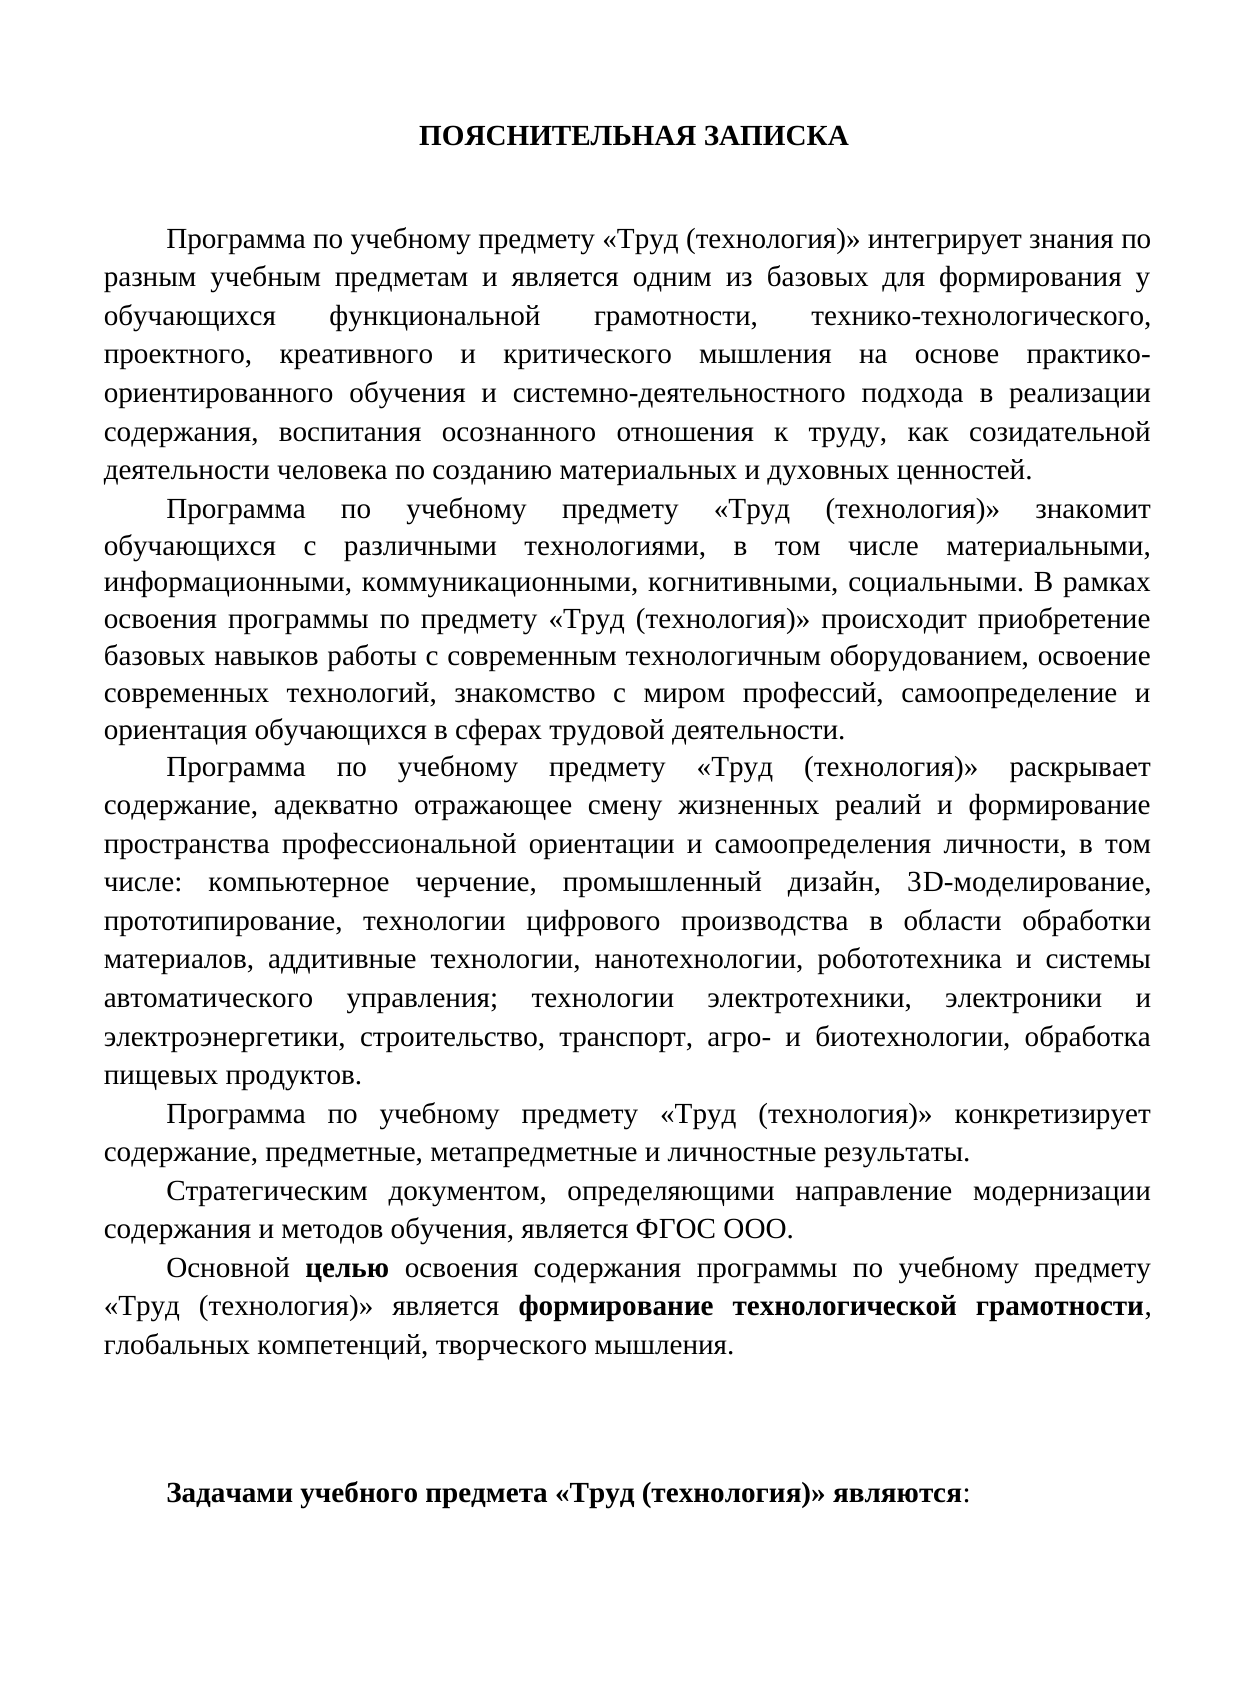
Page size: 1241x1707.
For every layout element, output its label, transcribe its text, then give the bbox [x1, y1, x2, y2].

text Основной целью освоения содержания программы по учебному предмету «Труд (технология)» является формирование технологической грамотности, глобальных компетенций, творческого мышления. [103, 1250, 1152, 1361]
text Стратегическим документом, определяющими направление модернизации содержания и методов обучения, является ФГОС ООО. [103, 1173, 1152, 1245]
text Программа по учебному предмету «Труд (технология)» знакомит обучающихся с различными технологиями, в том числе материальными, информационными, коммуникационными, когнитивными, социальными. В рамках освоения программы по предмету «Труд (технология)» происходит приобретение базовых навыков работы с современным технологичным оборудованием, освоение современных технологий, знакомство с миром профессий, самоопределение и ориентация обучающихся в сферах трудовой деятельности. [103, 491, 1152, 746]
text ПОЯСНИТЕЛЬНАЯ ЗАПИСКА [116, 118, 1152, 152]
text Программа по учебному предмету «Труд (технология)» конкретизирует содержание, предметные, метапредметные и личностные результаты. [103, 1096, 1152, 1168]
text Задачами учебного предмета «Труд (технология)» являются: [103, 1475, 1152, 1508]
text Программа по учебному предмету «Труд (технология)» интегрирует знания по разным учебным предметам и является одним из базовых для формирования у обучающихся функциональной грамотности, технико-технологического, проектного, креативного и критического мышления на основе практико-ориентированного обучения и системно-деятельностного подхода в реализации содержания, воспитания осознанного отношения к труду, как созидательной деятельности человека по созданию материальных и духовных ценностей. [103, 221, 1152, 486]
text Программа по учебному предмету «Труд (технология)» раскрывает содержание, адекватно отражающее смену жизненных реалий и формирование пространства профессиональной ориентации и самоопределения личности, в том числе: компьютерное черчение, промышленный дизайн, 3D-моделирование, прототипирование, технологии цифрового производства в области обработки материалов, аддитивные технологии, нанотехнологии, робототехника и системы автоматического управления; технологии электротехники, электроники и электроэнергетики, строительство, транспорт, агро- и биотехнологии, обработка пищевых продуктов. [103, 749, 1152, 1091]
